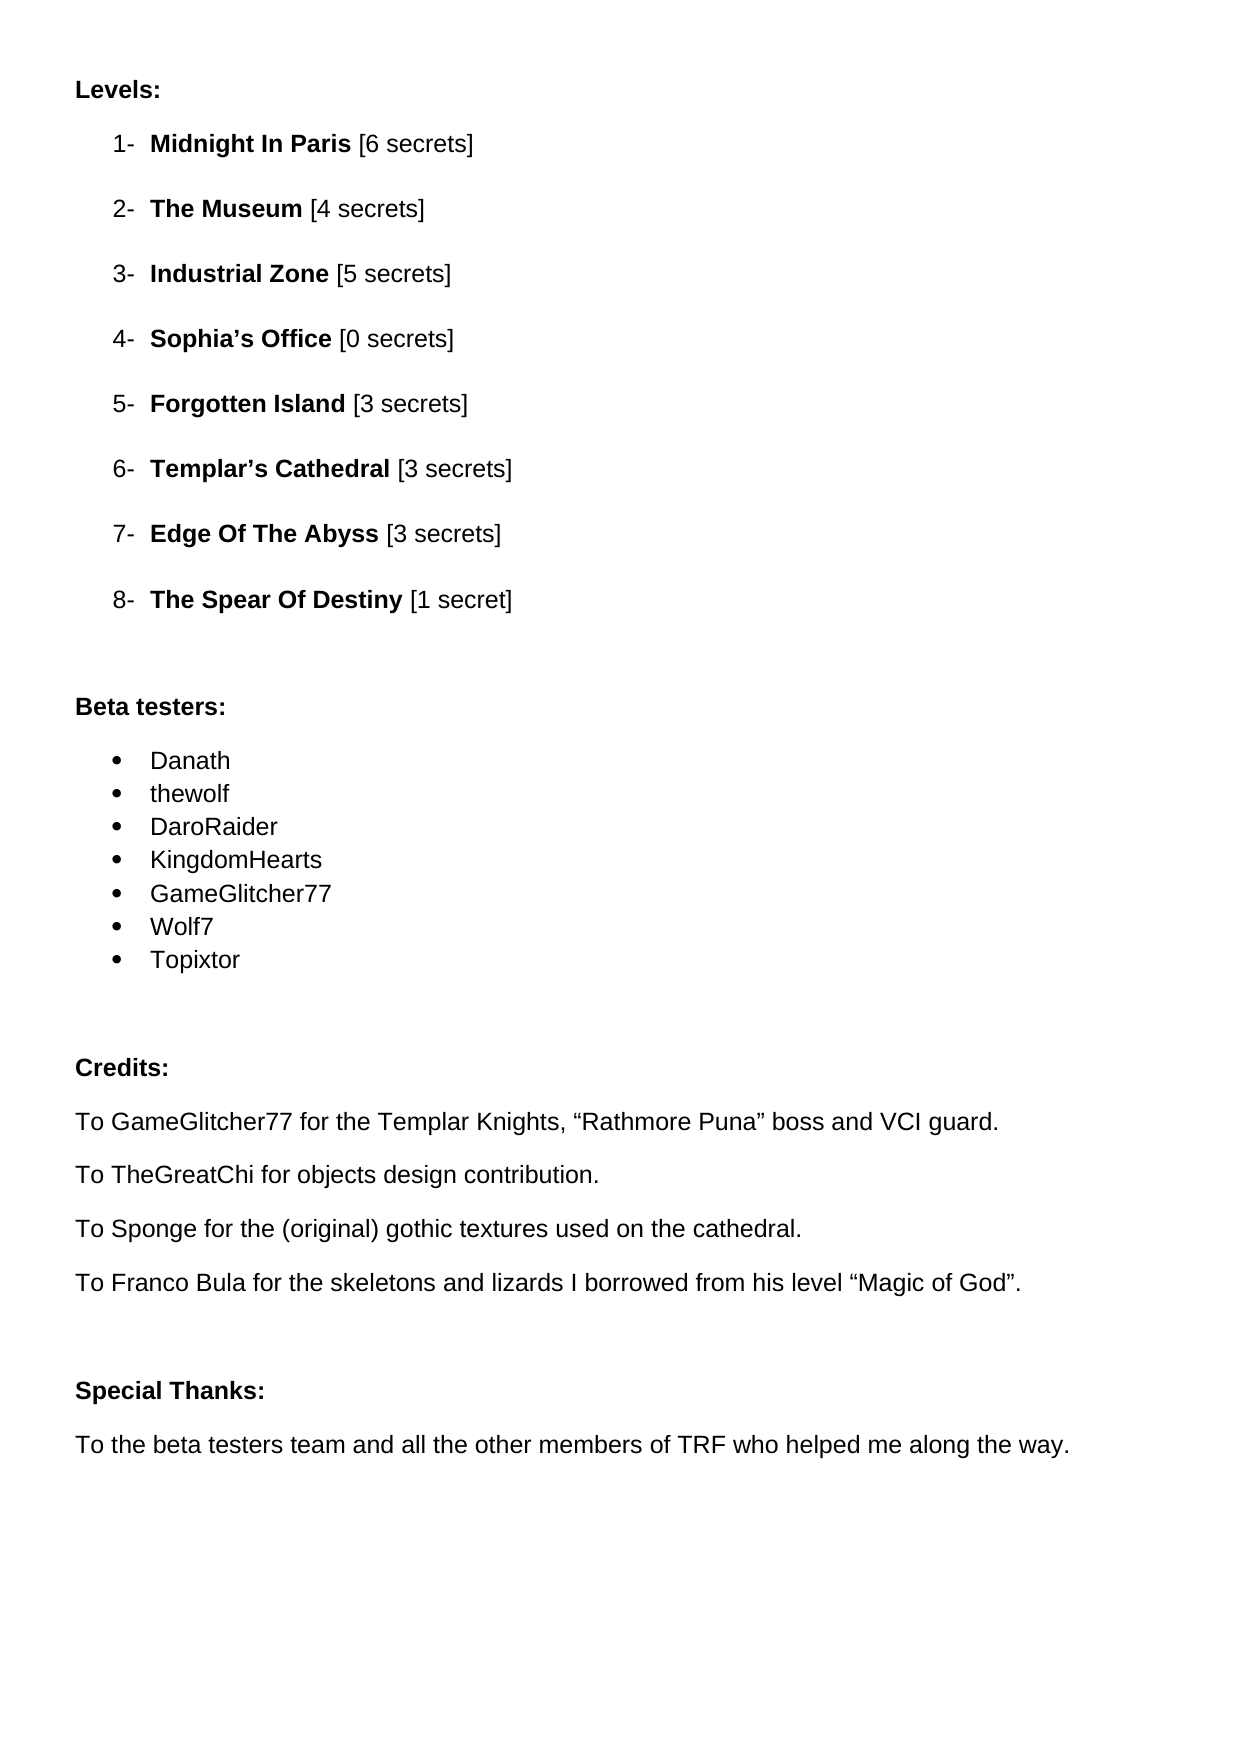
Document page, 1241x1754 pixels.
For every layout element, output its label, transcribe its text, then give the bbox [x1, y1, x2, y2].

list The Spear Of Destiny [1 secret] [112, 584, 1165, 613]
list KingdomHearts [112, 846, 1165, 874]
list Midnight In Paris [6 secrets] [112, 129, 1165, 190]
text Levels: [75, 75, 1165, 104]
list Edge Of The Abyss [3 secrets] [112, 519, 1165, 580]
list thewolf [112, 779, 1165, 808]
text To Franco Bula for the skeletons and lizards I borrowed from his level “Magic of God”. [75, 1268, 1165, 1297]
list Topixtor [112, 945, 1165, 974]
list DaroRaider [112, 812, 1165, 841]
list Industrial Zone [5 secrets] [112, 259, 1165, 320]
text Credits: [75, 1053, 1165, 1081]
list Templar’s Cathedral [3 secrets] [112, 454, 1165, 515]
list Sophia’s Office [0 secrets] [112, 324, 1165, 385]
text To the beta testers team and all the other members of TRF who helped me along the way. [75, 1430, 1165, 1458]
list Wolf7 [112, 912, 1165, 941]
list The Museum [4 secrets] [112, 194, 1165, 255]
list Forgotten Island [3 secrets] [112, 389, 1165, 450]
text Special Thanks: [75, 1376, 1165, 1404]
text To TheGreatChi for objects design contribution. [75, 1160, 1165, 1189]
text Beta testers: [75, 692, 1165, 721]
text To GameGlitcher77 for the Templar Knights, “Rathmore Puna” boss and VCI guard. [75, 1107, 1165, 1135]
list GameGlitcher77 [112, 879, 1165, 907]
text To Sponge for the (original) gothic textures used on the cathedral. [75, 1214, 1165, 1243]
list Danath [112, 746, 1165, 775]
